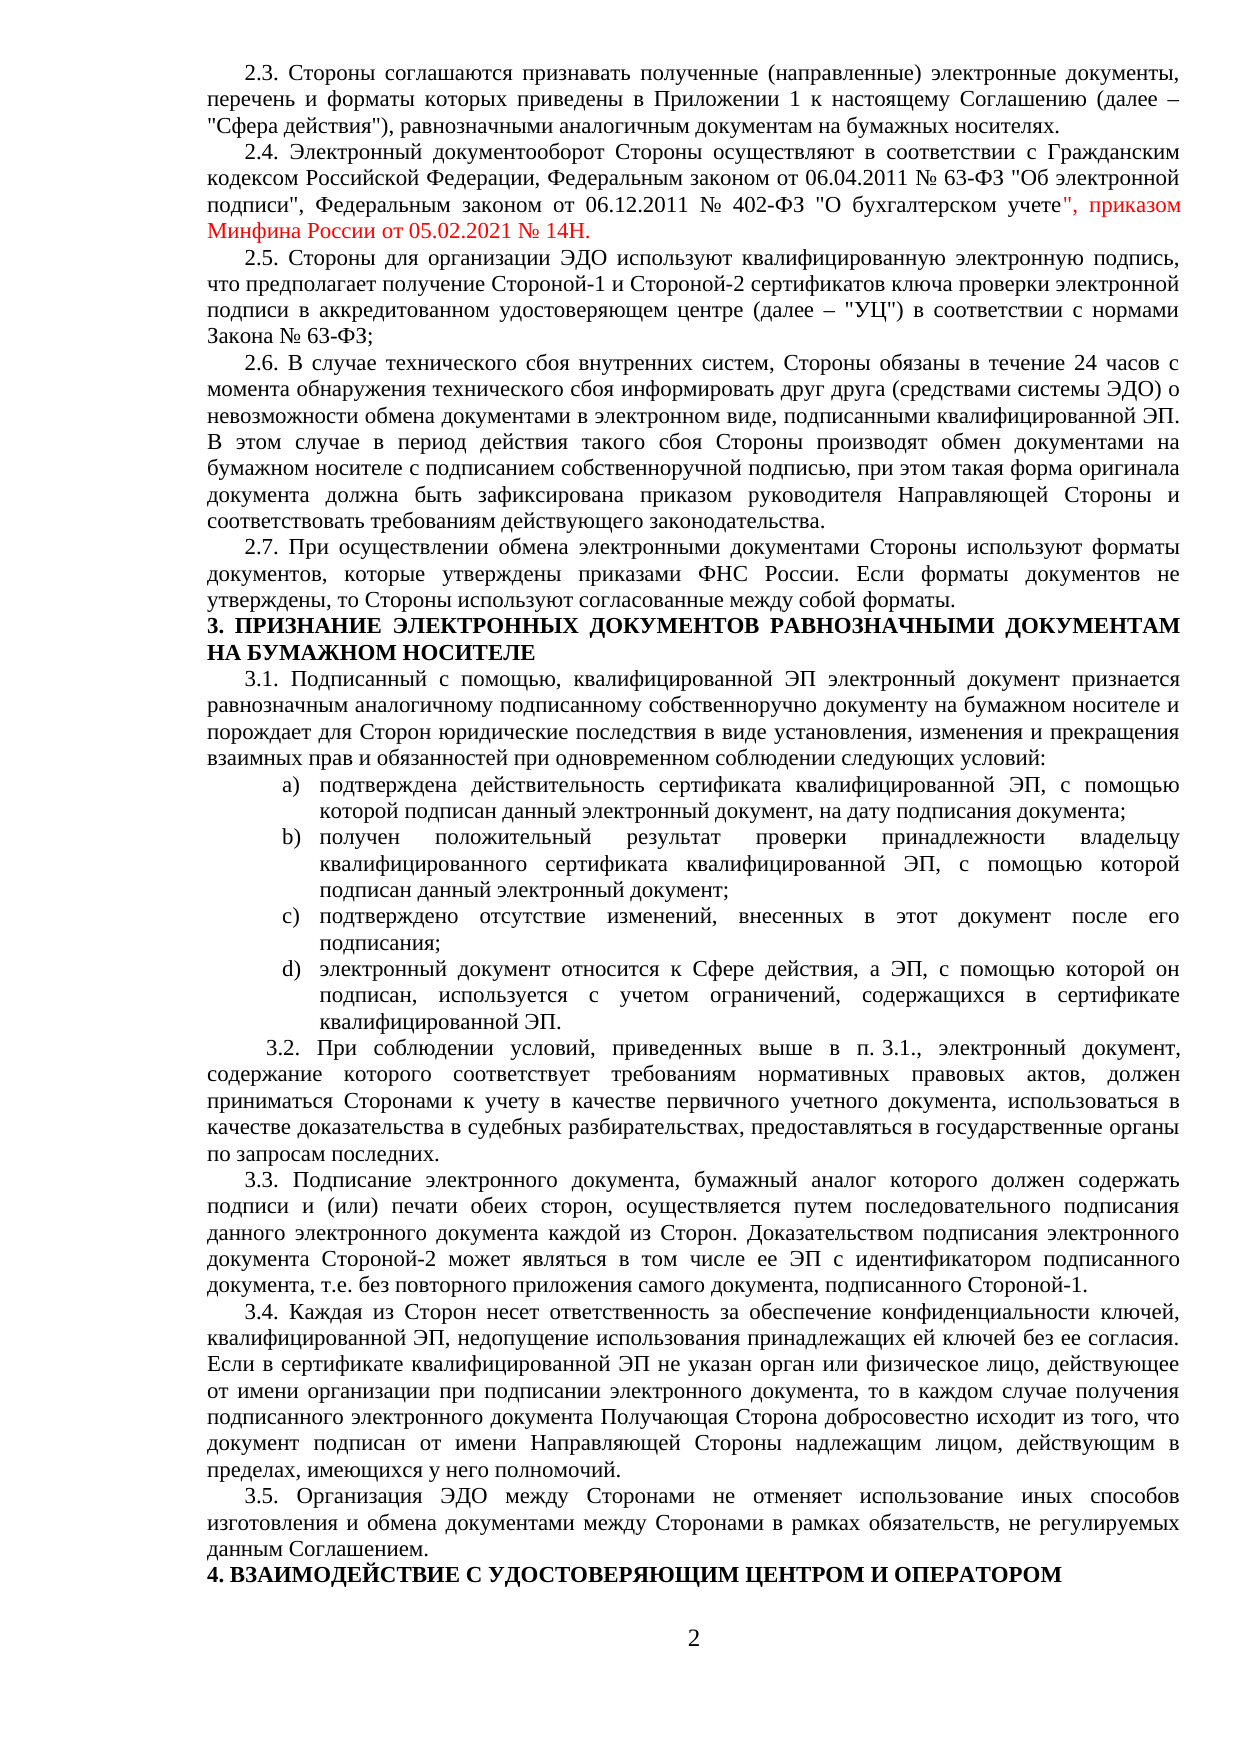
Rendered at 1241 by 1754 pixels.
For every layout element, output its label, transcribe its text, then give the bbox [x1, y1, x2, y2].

text 3.4. Каждая из Сторон несет ответственность за обеспечение конфиденциальности ключей, квалифицированной ЭП, недопущение использования принадлежащих ей ключей без ее согласия. Если в сертификате квалифицированной ЭП не указан орган или физическое лицо, действующее от имени организации при подписании электронного документа, то в каждом случае получения подписанного электронного документа Получающая Сторона добросовестно исходит из того, что документ подписан от имени Направляющей Стороны надлежащим лицом, действующим в пределах, имеющихся у него полномочий. [207, 1298, 1181, 1482]
text 3.1. Подписанный с помощью, квалифицированной ЭП электронный документ признается равнозначным аналогичному подписанному собственноручно документу на бумажном носителе и порождает для Сторон юридические последствия в виде установления, изменения и прекращения взаимных прав и обязанностей при одновременном соблюдении следующих условий: [207, 665, 1181, 771]
list получен положительный результат проверки принадлежности владельцу квалифицированного сертификата квалифицированной ЭП, с помощью которой подписан данный электронный документ; [282, 823, 1181, 902]
text 3.2. При соблюдении условий, приведенных выше в п. 3.1., электронный документ, содержание которого соответствует требованиям нормативных правовых актов, должен приниматься Сторонами к учету в качестве первичного учетного документа, использоваться в качестве доказательства в судебных разбирательствах, предоставляться в государственные органы по запросам последних. [207, 1034, 1181, 1166]
text 2.6. В случае технического сбоя внутренних систем, Стороны обязаны в течение 24 часов с момента обнаружения технического сбоя информировать друг друга (средствами системы ЭДО) о невозможности обмена документами в электронном виде, подписанными квалифицированной ЭП. В этом случае в период действия такого сбоя Стороны производят обмен документами на бумажном носителе с подписанием собственноручной подписью, при этом такая форма оригинала документа должна быть зафиксирована приказом руководителя Направляющей Стороны и соответствовать требованиям действующего законодательства. [207, 349, 1181, 533]
list подтверждена действительность сертификата квалифицированной ЭП, с помощью которой подписан данный электронный документ, на дату подписания документа; [282, 771, 1181, 823]
text 3.3. Подписание электронного документа, бумажный аналог которого должен содержать подписи и (или) печати обеих сторон, осуществляется путем последовательного подписания данного электронного документа каждой из Сторон. Доказательством подписания электронного документа Стороной-2 может являться в том числе ее ЭП с идентификатором подписанного документа, т.е. без повторного приложения самого документа, подписанного Стороной-1. [207, 1166, 1181, 1298]
text 4. ВЗАИМОДЕЙСТВИЕ С УДОСТОВЕРЯЮЩИМ ЦЕНТРОМ И ОПЕРАТОРОМ [207, 1561, 1181, 1588]
text 2.5. Стороны для организации ЭДО используют квалифицированную электронную подпись, что предполагает получение Стороной-1 и Стороной-2 сертификатов ключа проверки электронной подписи в аккредитованном удостоверяющем центре (далее – "УЦ") в соответствии с нормами Закона № 63-ФЗ; [207, 243, 1181, 349]
list подтверждено отсутствие изменений, внесенных в этот документ после его подписания; [282, 902, 1181, 955]
list электронный документ относится к Сфере действия, а ЭП, с помощью которой он подписан, используется с учетом ограничений, содержащихся в сертификате квалифицированной ЭП. [282, 955, 1181, 1034]
text 3.5. Организация ЭДО между Сторонами не отменяет использование иных способов изготовления и обмена документами между Сторонами в рамках обязательств, не регулируемых данным Соглашением. [207, 1482, 1181, 1561]
text 2.3. Стороны соглашаются признавать полученные (направленные) электронные документы, перечень и форматы которых приведены в Приложении 1 к настоящему Соглашению (далее – "Сфера действия"), равнозначными аналогичным документам на бумажных носителях. [207, 59, 1181, 138]
text 2.4. Электронный документооборот Стороны осуществляют в соответствии с Гражданским кодексом Российской Федерации, Федеральным законом от 06.04.2011 № 63-ФЗ "Об электронной подписи", Федеральным законом от 06.12.2011 № 402-ФЗ "О бухгалтерском учете", приказом Минфина России от 05.02.2021 № 14Н. [207, 138, 1181, 243]
text 2.7. При осуществлении обмена электронными документами Стороны используют форматы документов, которые утверждены приказами ФНС России. Если форматы документов не утверждены, то Стороны используют согласованные между собой форматы. [207, 533, 1181, 612]
text 3. ПРИЗНАНИЕ ЭЛЕКТРОННЫХ ДОКУМЕНТОВ РАВНОЗНАЧНЫМИ ДОКУМЕНТАМ НА БУМАЖНОМ НОСИТЕЛЕ [207, 612, 1181, 665]
